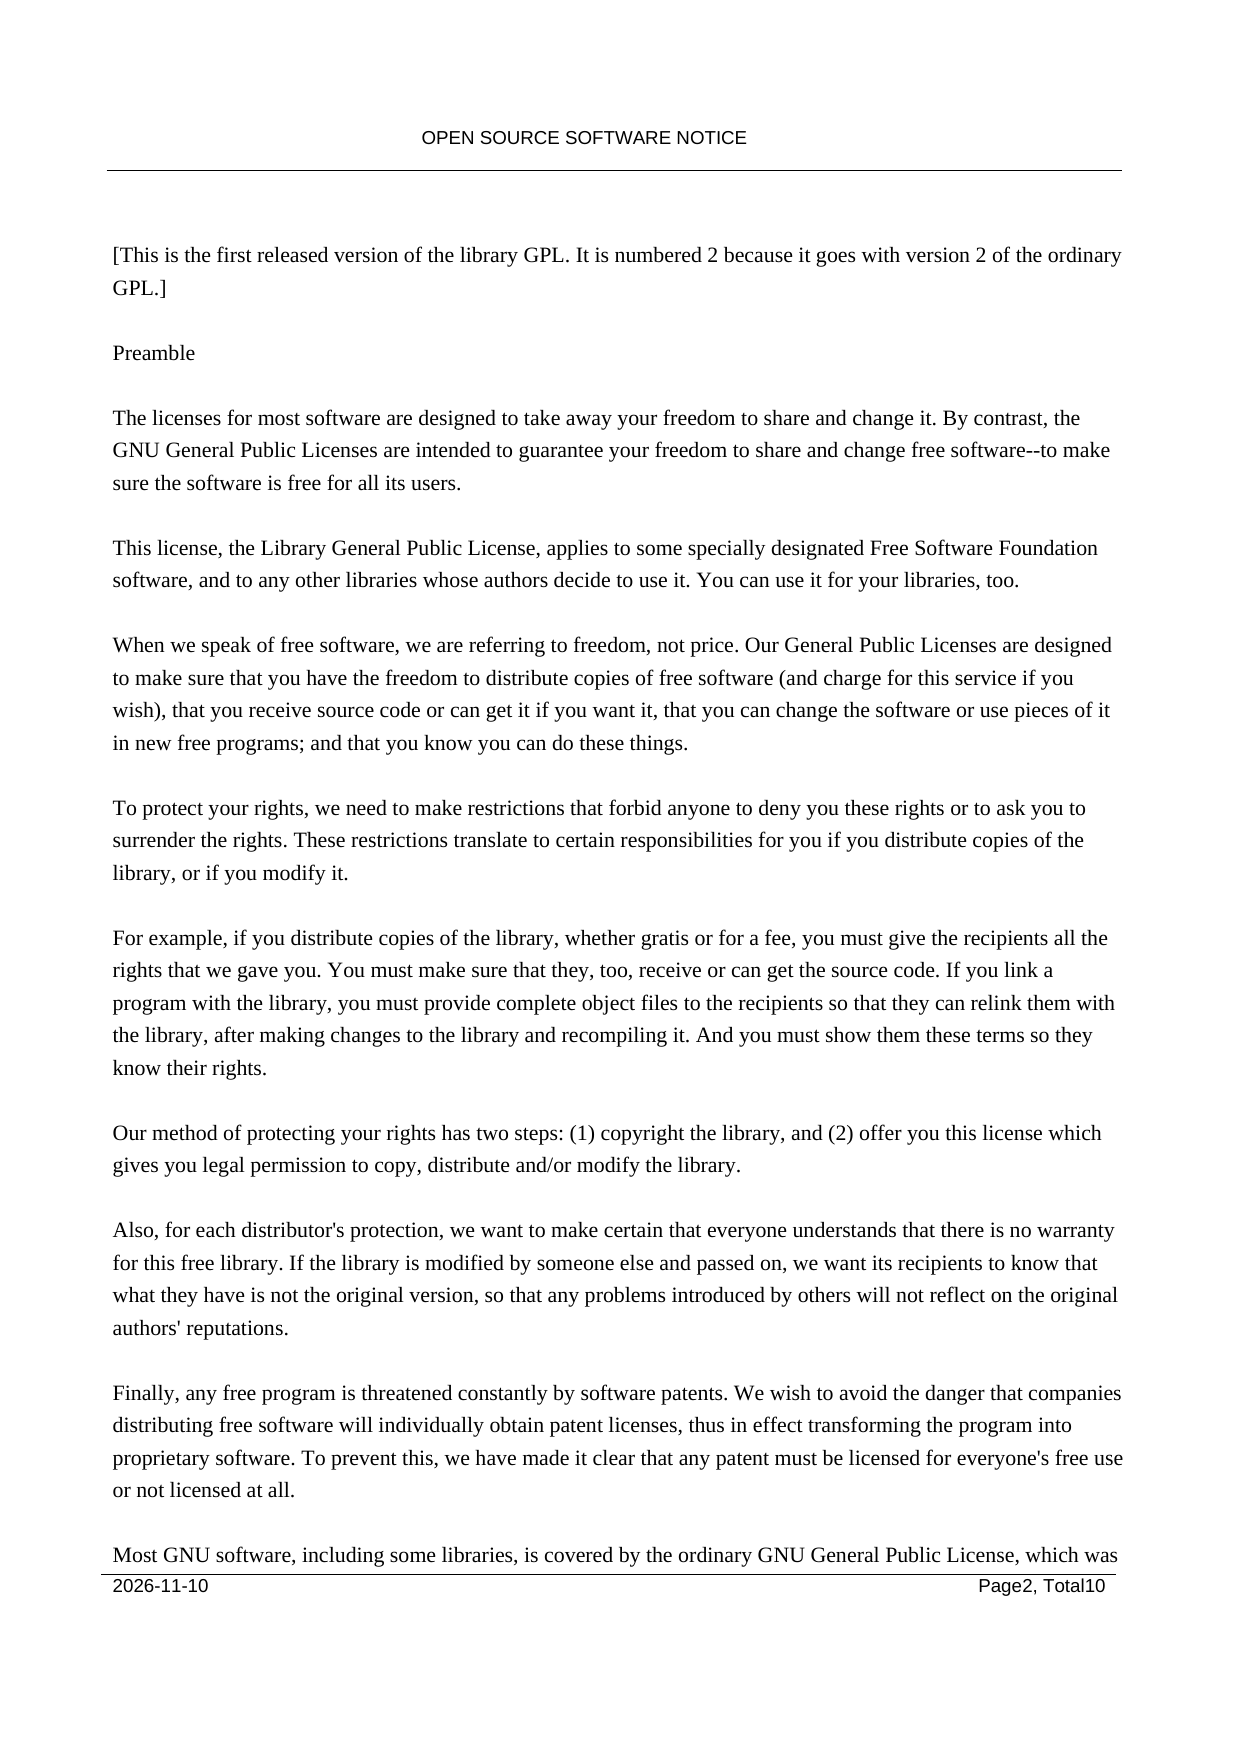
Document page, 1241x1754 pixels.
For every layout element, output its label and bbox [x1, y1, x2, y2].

text [112, 206, 1128, 1571]
